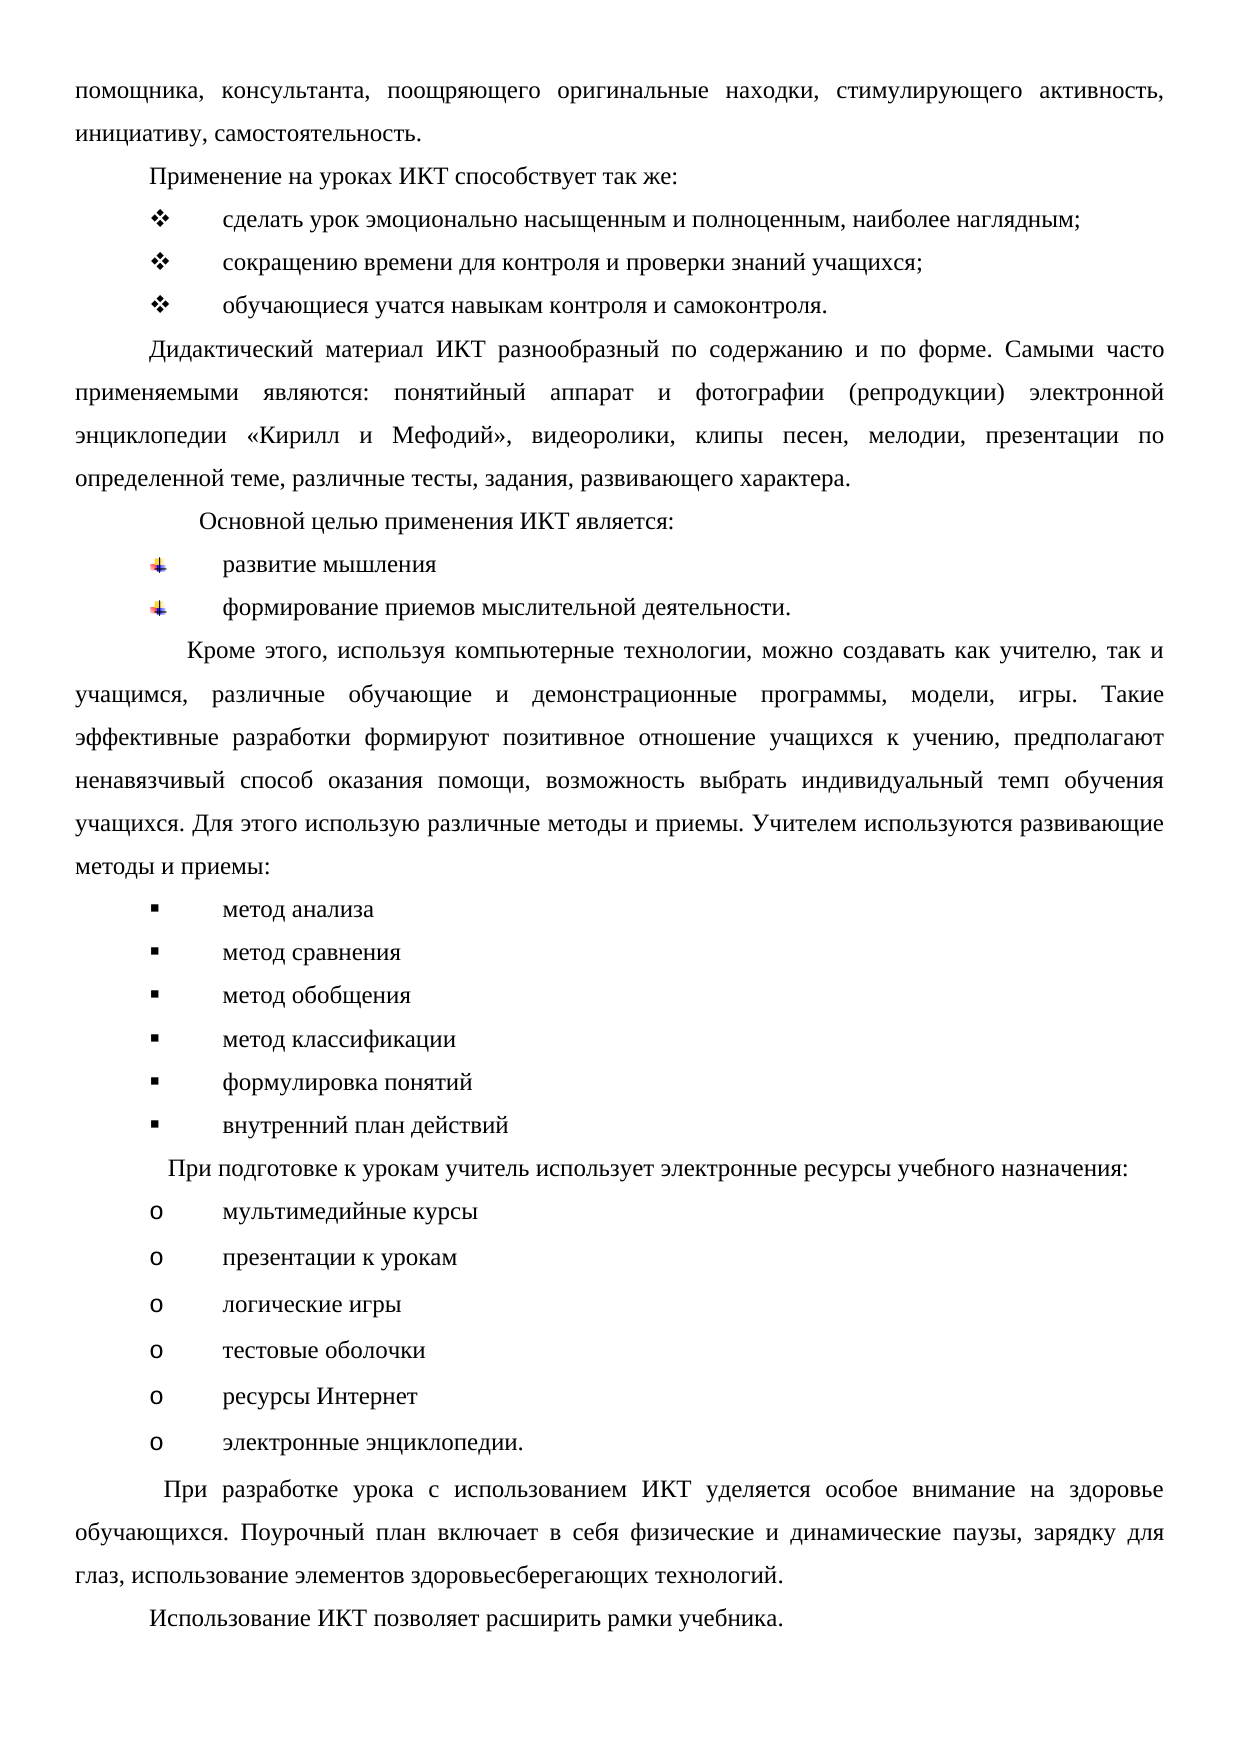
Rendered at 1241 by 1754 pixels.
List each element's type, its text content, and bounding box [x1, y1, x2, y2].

list презентации к урокам [75, 1242, 1165, 1273]
list развитие мышления [75, 549, 1165, 578]
list формирование приемов мыслительной деятельности. [75, 592, 1165, 621]
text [75, 75, 1165, 147]
list метод анализа [75, 894, 1165, 923]
list ресурсы Интернет [75, 1381, 1165, 1412]
list сокращению времени для контроля и проверки знаний учащихся; [75, 247, 1165, 276]
text Применение на уроках ИКТ способствует так же: [75, 161, 1165, 190]
list мультимедийные курсы [75, 1196, 1165, 1227]
list сделать урок эмоционально насыщенным и полноценным, наиболее наглядным; [75, 204, 1165, 233]
list внутренний план действий [75, 1110, 1165, 1139]
list метод обобщения [75, 981, 1165, 1009]
list метод сравнения [75, 937, 1165, 966]
text При подготовке к урокам учитель использует электронные ресурсы учебного назначения: [75, 1153, 1165, 1182]
text Использование ИКТ позволяет расширить рамки учебника. [75, 1603, 1165, 1632]
text Дидактический материал ИКТ разнообразный по содержанию и по форме. Самыми часто применяемыми являются: понятийный аппарат и фотографии (репродукции) электронной энциклопедии «Кирилл и Мефодий», видеоролики, клипы песен, мелодии, презентации по определенной теме, различные тесты, задания, развивающего характера. [75, 334, 1165, 492]
list электронные энциклопедии. [75, 1427, 1165, 1458]
text Основной целью применения ИКТ является: [75, 506, 1165, 535]
list обучающиеся учатся навыкам контроля и самоконтроля. [75, 291, 1165, 319]
picture [150, 556, 167, 573]
list логические игры [75, 1289, 1165, 1319]
picture [150, 599, 167, 616]
list формулировка понятий [75, 1067, 1165, 1096]
list метод классификации [75, 1024, 1165, 1052]
text При разработке урока с использованием ИКТ уделяется особое внимание на здоровье обучающихся. Поурочный план включает в себя физические и динамические паузы, зарядку для глаз, использование элементов здоровьесберегающих технологий. [75, 1474, 1165, 1589]
list тестовые оболочки [75, 1335, 1165, 1366]
text Кроме этого, используя компьютерные технологии, можно создавать как учителю, так и учащимся, различные обучающие и демонстрационные программы, модели, игры. Такие эффективные разработки формируют позитивное отношение учащихся к учению, предполагают ненавязчивый способ оказания помощи, возможность выбрать индивидуальный темп обучения учащихся. Для этого использую различные методы и приемы. Учителем используются развивающие методы и приемы: [75, 636, 1165, 880]
